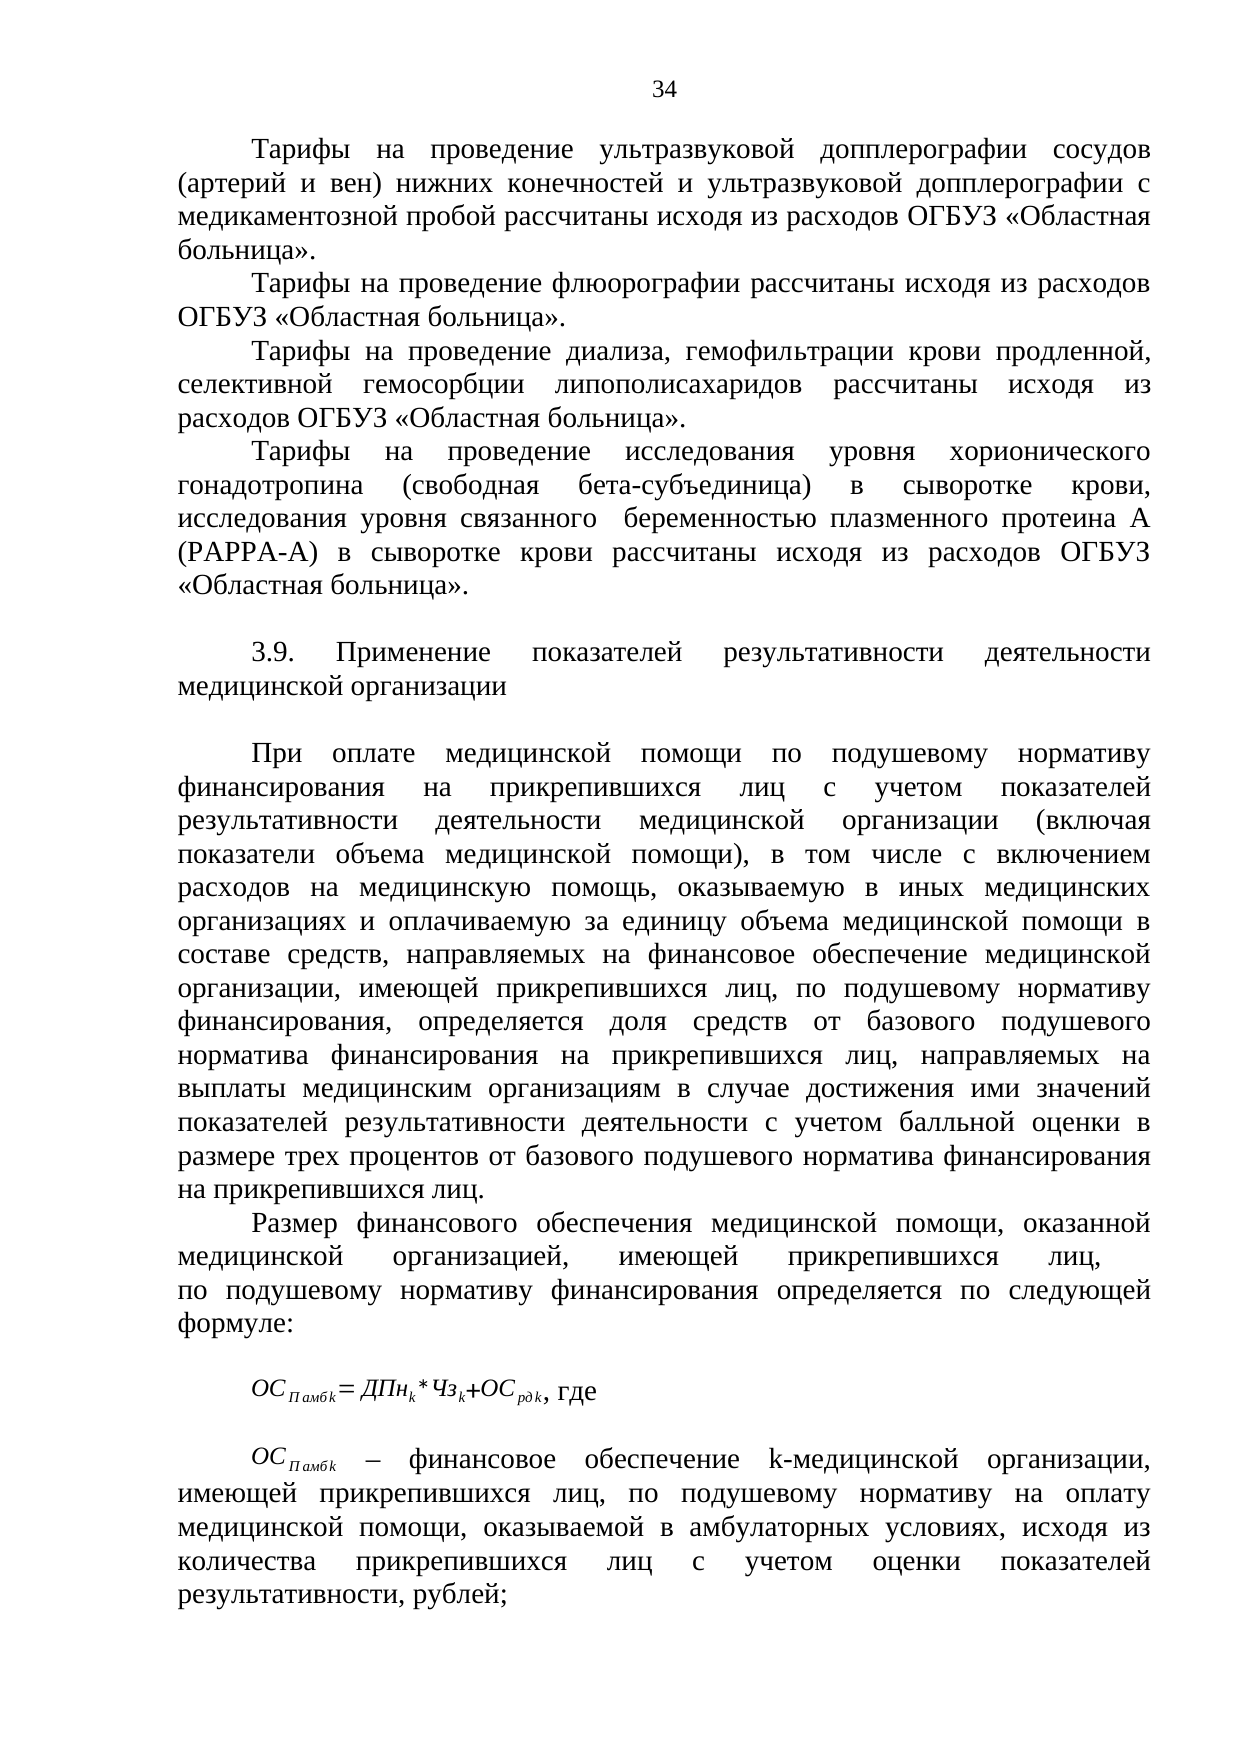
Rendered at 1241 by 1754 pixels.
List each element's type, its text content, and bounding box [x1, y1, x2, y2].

text При оплате медицинской помощи по подушевому нормативу финансирования на прикрепившихся лиц с учетом показателей результативности деятельности медицинской организации (включая показатели объема медицинской помощи), в том числе с включением расходов на медицинскую помощь, оказываемую в иных медицинских организациях и оплачиваемую за единицу объема медицинской помощи в составе средств, направляемых на финансовое обеспечение медицинской организации, имеющей прикрепившихся лиц, по подушевому нормативу финансирования, определяется доля средств от базового подушевого норматива финансирования на прикрепившихся лиц, направляемых на выплаты медицинским организациям в случае достижения ими значений показателей результативности деятельности с учетом балльной оценки в размере трех процентов от базового подушевого норматива финансирования на прикрепившихся лиц. [177, 735, 1152, 1205]
text Тарифы на проведение диализа, гемофильтрации крови продленной, селективной гемосорбции липополисахаридов рассчитаны исходя из расходов ОГБУЗ «Областная больница». [177, 333, 1152, 433]
text Размер финансового обеспечения медицинской помощи, оказанной медицинской организацией, имеющей прикрепившихся лиц, по подушевому нормативу финансирования определяется по следующей формуле: [177, 1205, 1152, 1339]
text Тарифы на проведение флюорографии рассчитаны исходя из расходов ОГБУЗ «Областная больница». [177, 266, 1152, 333]
text 3.9. Применение показателей результативности деятельности медицинской организации [177, 634, 1152, 702]
text *+, где [177, 1372, 1152, 1408]
text Тарифы на проведение исследования уровня хорионического гонадотропина (свободная бета-субъединица) в сыворотке крови, исследования уровня связанного беременностью плазменного протеина А (РАРРА-А) в сыворотке крови рассчитаны исходя из расходов ОГБУЗ «Областная больница». [177, 433, 1152, 601]
text Тарифы на проведение ультразвуковой допплерографии сосудов (артерий и вен) нижних конечностей и ультразвуковой допплерографии с медикаментозной пробой рассчитаны исходя из расходов ОГБУЗ «Областная больница». [177, 131, 1152, 266]
text – финансовое обеспечение k-медицинской организации, имеющей прикрепившихся лиц, по подушевому нормативу на оплату медицинской помощи, оказываемой в амбулаторных условиях, исходя из количества прикрепившихся лиц с учетом оценки показателей результативности, рублей; [177, 1442, 1152, 1610]
